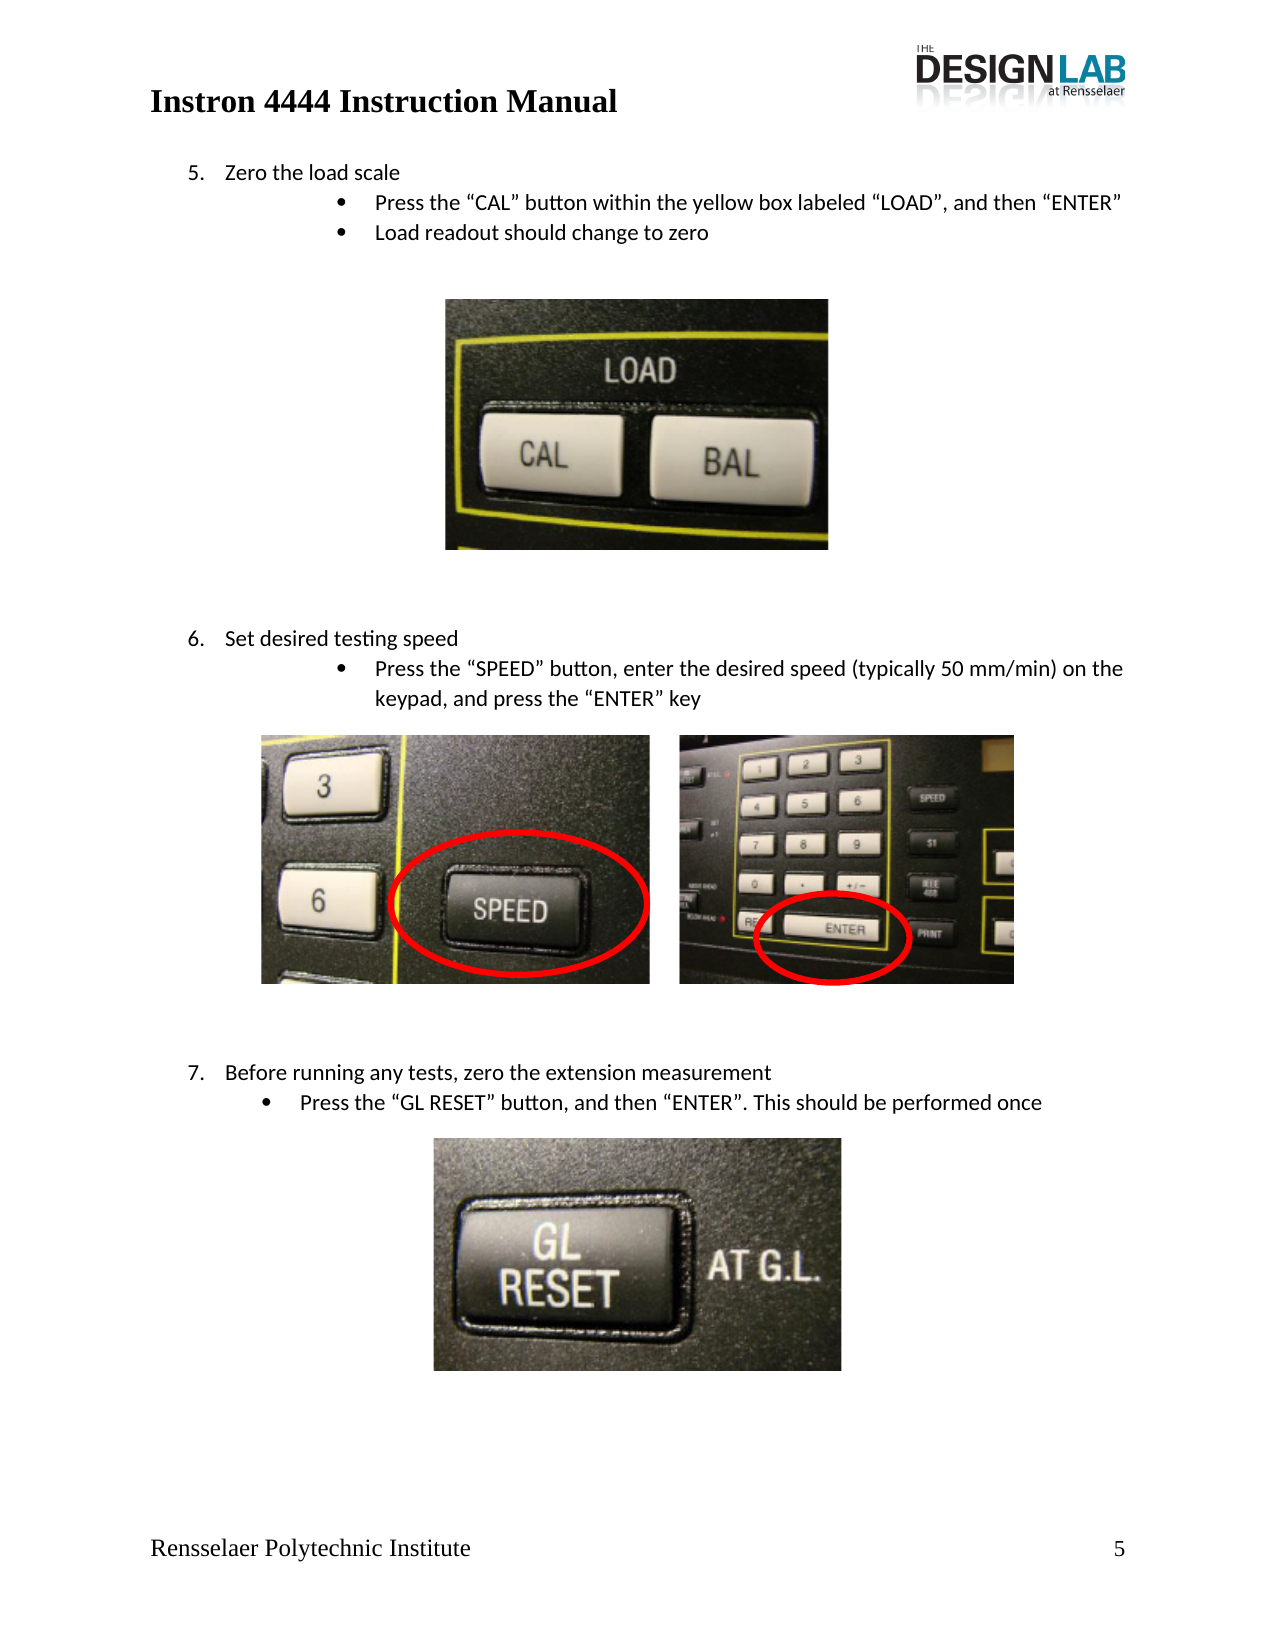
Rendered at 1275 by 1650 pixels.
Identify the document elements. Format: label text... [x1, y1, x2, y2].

picture [445, 299, 830, 550]
picture [915, 45, 1125, 113]
picture [1111, 71, 1120, 78]
list Press the “SPEED” button, enter the desired speed (typically 50 mm/min) on the keypad, and press the “ENTER” key [337, 654, 1125, 712]
list Set desired testing speed [187, 624, 1125, 652]
list Press the “CAL” button within the yellow box labeled “LOAD”, and then “ENTER” [337, 188, 1125, 216]
list Zero the load scale [187, 158, 1125, 186]
list Load readout should change to zero [337, 218, 1125, 246]
picture [433, 1138, 842, 1371]
picture [1089, 64, 1094, 72]
list Before running any tests, zero the extension measurement [187, 1058, 1125, 1086]
picture [760, 897, 906, 979]
picture [261, 735, 1014, 984]
list Press the “GL RESET” button, and then “ENTER”. This should be performed once [262, 1088, 1125, 1116]
picture [1111, 60, 1119, 66]
